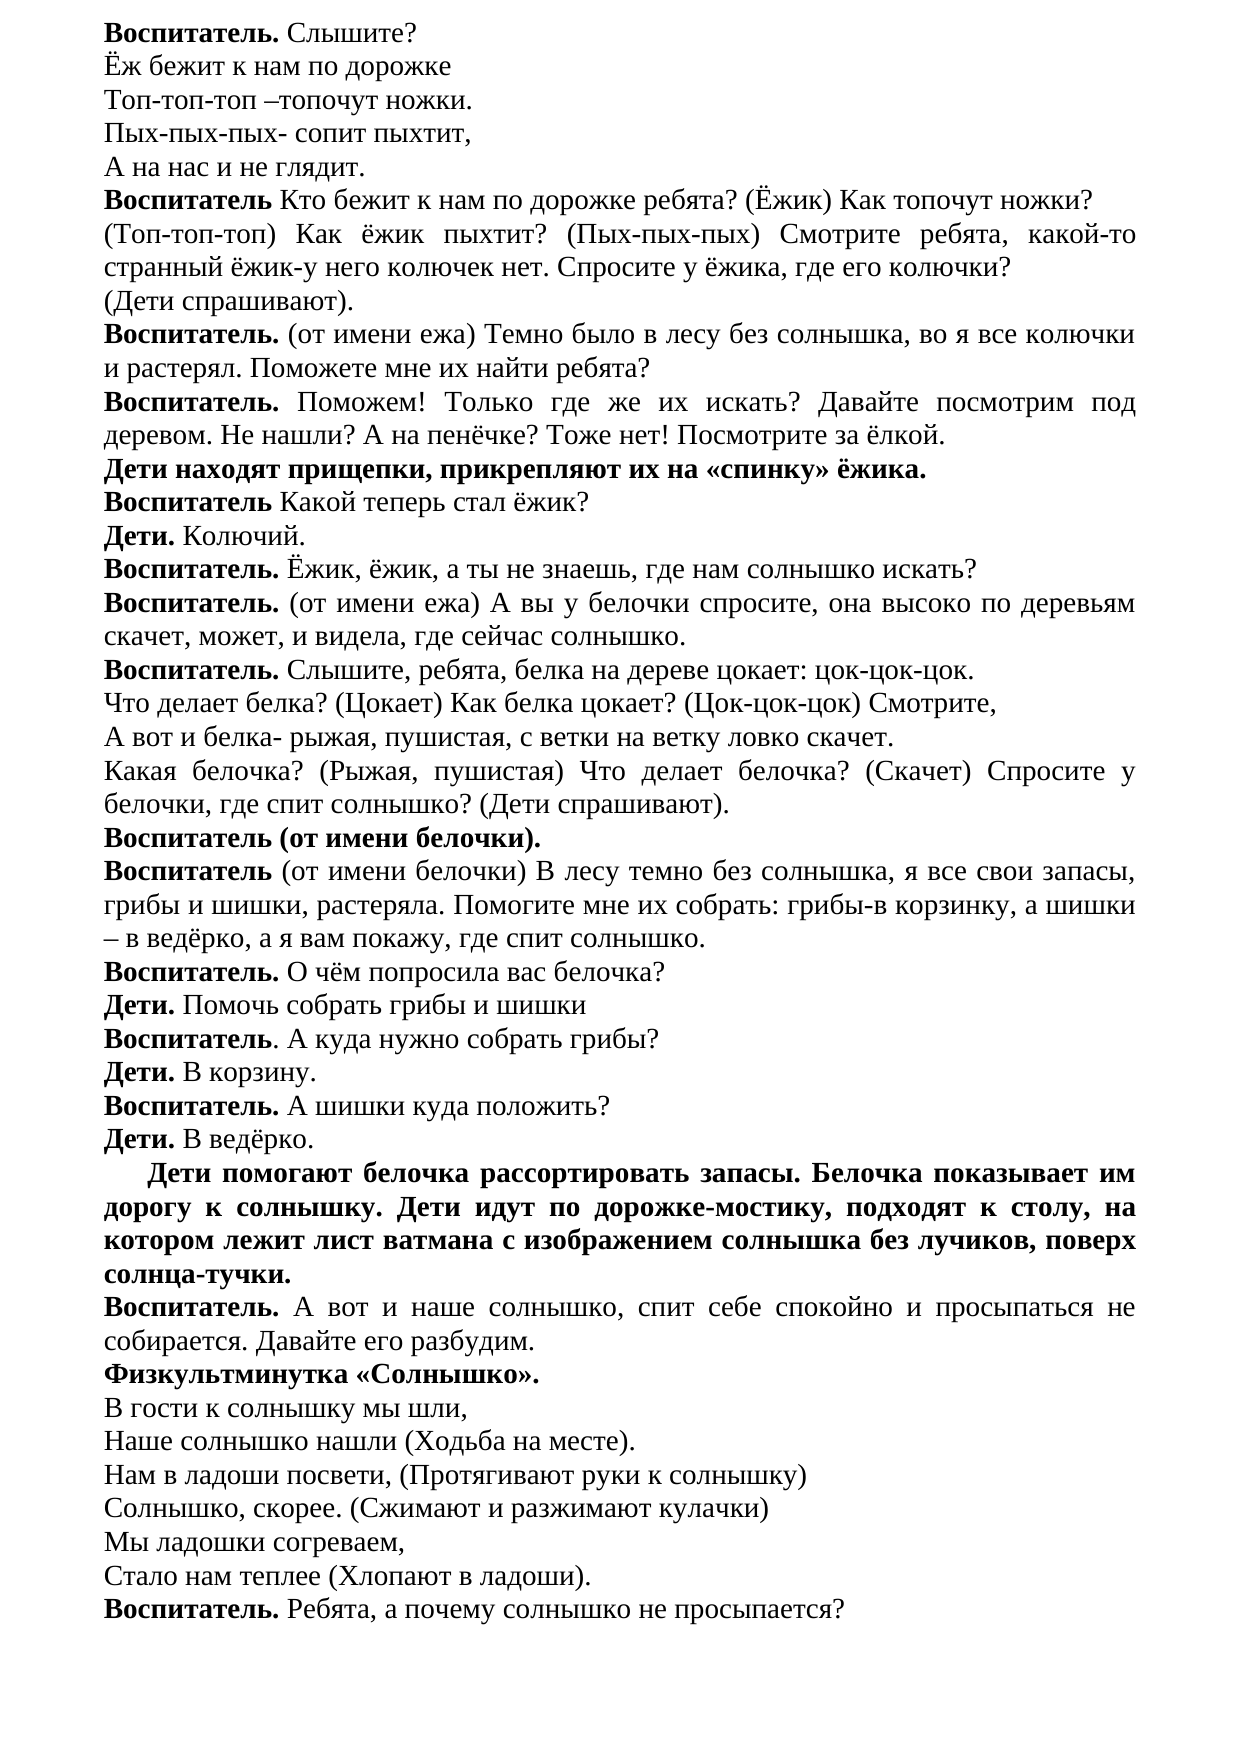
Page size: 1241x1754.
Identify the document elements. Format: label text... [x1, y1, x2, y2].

text Какая белочка? (Рыжая, пушистая) Что делает белочка? (Скачет) Спросите у белочки, где спит солнышко? (Дети спрашивают). [103, 753, 1137, 820]
text (Дети спрашивают). [103, 283, 1137, 317]
text Дети. Помочь собрать грибы и шишки [103, 987, 1137, 1021]
text Топ-топ-топ –топочут ножки. [103, 82, 1137, 115]
text Воспитатель. О чём попросила вас белочка? [103, 954, 1137, 987]
text Дети. Колючий. [103, 518, 1137, 551]
text Нам в ладоши посвети, (Протягивают руки к солнышку) [103, 1457, 1137, 1491]
text (Топ-топ-топ) Как ёжик пыхтит? (Пых-пых-пых) Смотрите ребята, какой-то странный ёжик-у него колючек нет. Спросите у ёжика, где его колючки? [103, 216, 1137, 283]
text Воспитатель. Ёжик, ёжик, а ты не знаешь, где нам солнышко искать? [103, 551, 1137, 585]
text Дети находят прищепки, прикрепляют их на «спинку» ёжика. [103, 451, 1137, 484]
text Солнышко, скорее. (Сжимают и разжимают кулачки) [103, 1491, 1137, 1524]
text Дети. В ведёрко. [103, 1122, 1137, 1155]
text Воспитатель. А вот и наше солнышко, спит себе спокойно и просыпаться не собирается. Давайте его разбудим. [103, 1289, 1137, 1356]
text А на нас и не глядит. [103, 149, 1137, 182]
text Воспитатель (от имени белочки) В лесу темно без солнышка, я все свои запасы, грибы и шишки, растеряла. Помогите мне их собрать: грибы-в корзинку, а шишки – в ведёрко, а я вам покажу, где спит солнышко. [103, 853, 1137, 954]
text Воспитатель. Ребята, а почему солнышко не просыпается? [103, 1591, 1137, 1625]
text Стало нам теплее (Хлопают в ладоши). [103, 1558, 1137, 1591]
text Мы ладошки согреваем, [103, 1524, 1137, 1558]
text Дети помогают белочка рассортировать запасы. Белочка показывает им дорогу к солнышку. Дети идут по дорожке-мостику, подходят к столу, на котором лежит лист ватмана с изображением солнышка без лучиков, поверх солнца-тучки. [103, 1155, 1137, 1289]
text Воспитатель. Слышите? [103, 15, 1137, 48]
text Воспитатель. Слышите, ребята, белка на дереве цокает: цок-цок-цок. [103, 652, 1137, 686]
text Воспитатель. (от имени ежа) А вы у белочки спросите, она высоко по деревьям скачет, может, и видела, где сейчас солнышко. [103, 585, 1137, 652]
text Воспитатель. А куда нужно собрать грибы? [103, 1021, 1137, 1054]
text В гости к солнышку мы шли, [103, 1390, 1137, 1423]
text Воспитатель. (от имени ежа) Темно было в лесу без солнышка, во я все колючки и растерял. Поможете мне их найти ребята? [103, 317, 1137, 384]
text Что делает белка? (Цокает) Как белка цокает? (Цок-цок-цок) Смотрите, [103, 686, 1137, 719]
text Воспитатель Кто бежит к нам по дорожке ребята? (Ёжик) Как топочут ножки? [103, 182, 1137, 216]
text Ёж бежит к нам по дорожке [103, 48, 1137, 82]
text Воспитатель. А шишки куда положить? [103, 1088, 1137, 1122]
text Дети. В корзину. [103, 1054, 1137, 1088]
text А вот и белка- рыжая, пушистая, с ветки на ветку ловко скачет. [103, 719, 1137, 753]
text Пых-пых-пых- сопит пыхтит, [103, 115, 1137, 149]
text Наше солнышко нашли (Ходьба на месте). [103, 1423, 1137, 1457]
text Физкультминутка «Солнышко». [103, 1356, 1137, 1390]
text Воспитатель. Поможем! Только где же их искать? Давайте посмотрим под деревом. Не нашли? А на пенёчке? Тоже нет! Посмотрите за ёлкой. [103, 384, 1137, 451]
text Воспитатель (от имени белочки). [103, 820, 1137, 853]
text Воспитатель Какой теперь стал ёжик? [103, 484, 1137, 518]
